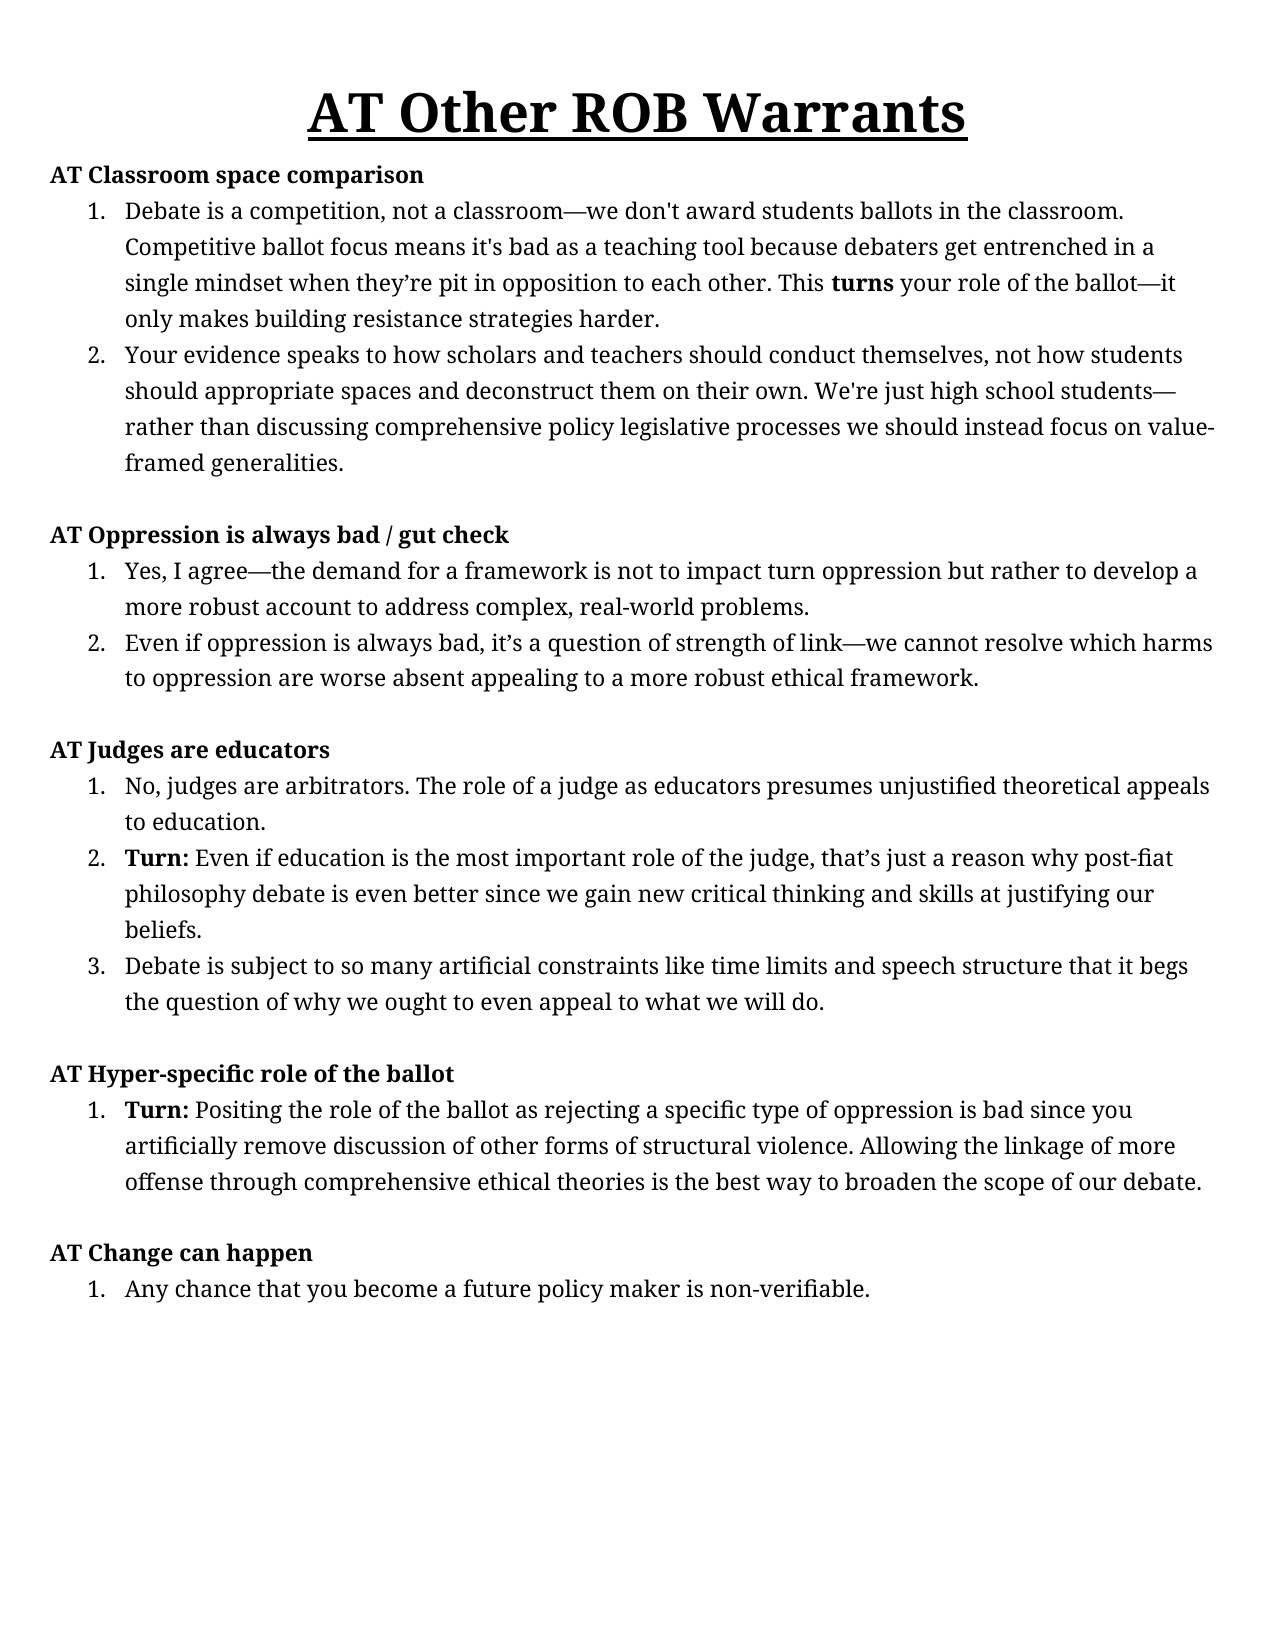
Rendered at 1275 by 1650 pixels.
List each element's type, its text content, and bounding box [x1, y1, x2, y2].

list Even if oppression is always bad, it’s a question of strength of link—we cannot resolve which harms to oppression are worse absent appealing to a more robust ethical framework. [87, 626, 1226, 694]
list No, judges are arbitrators. The role of a judge as educators presumes unjustified theoretical appeals to education. [87, 770, 1226, 837]
list Debate is subject to so many artificial constraints like time limits and speech structure that it begs the question of why we ought to even appeal to what we will do. [87, 950, 1226, 1017]
list Turn: Even if education is the most important role of the judge, that’s just a reason why post-fiat philosophy debate is even better since we gain new critical thinking and skills at justifying our beliefs. [87, 842, 1226, 945]
text AT Classroom space comparison [49, 159, 1226, 191]
text AT Oppression is always bad / gut check [49, 519, 1226, 550]
text AT Hyper-specific role of the ballot [49, 1058, 1226, 1089]
list Your evidence speaks to how scholars and teachers should conduct themselves, not how students should appropriate spaces and deconstruct them on their own. We're just high school students—rather than discussing comprehensive policy legislative processes we should instead focus on value-framed generalities. [87, 339, 1226, 478]
subtitle AT Other ROB Warrants [49, 74, 1226, 148]
list Turn: Positing the role of the ballot as rejecting a specific type of oppression is bad since you artificially remove discussion of other forms of structural violence. Allowing the linkage of more offense through comprehensive ethical theories is the best way to broaden the scope of our debate. [87, 1094, 1226, 1197]
list Debate is a competition, not a classroom—we don't award students ballots in the classroom. Competitive ballot focus means it's bad as a teaching tool because debaters get entrenched in a single mindset when they’re pit in opposition to each other. This turns your role of the ballot—it only makes building resistance strategies harder. [87, 195, 1226, 334]
list Yes, I agree—the demand for a framework is not to impact turn oppression but rather to develop a more robust account to address complex, real-world problems. [87, 554, 1226, 622]
list Any chance that you become a future policy maker is non-verifiable. [87, 1273, 1226, 1304]
text AT Change can happen [49, 1237, 1226, 1269]
text AT Judges are educators [49, 734, 1226, 766]
